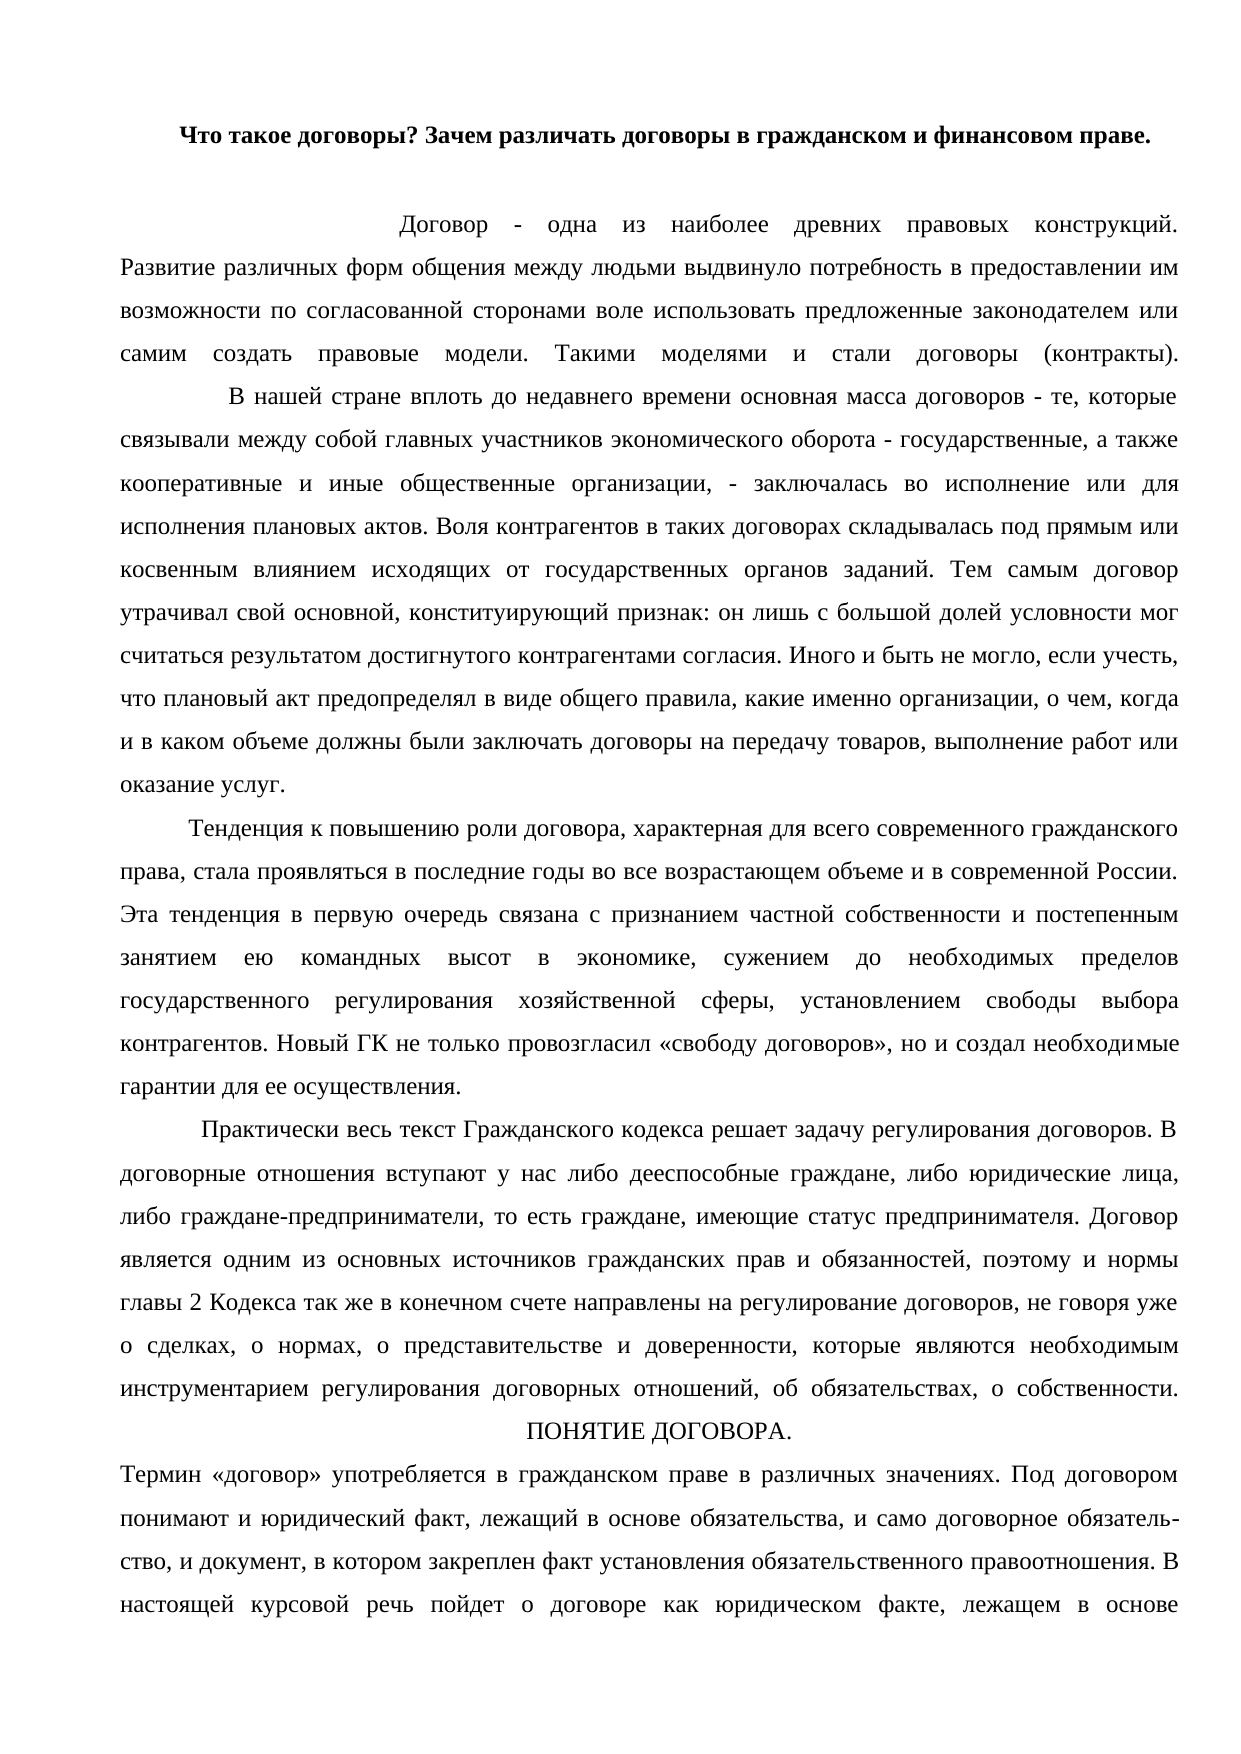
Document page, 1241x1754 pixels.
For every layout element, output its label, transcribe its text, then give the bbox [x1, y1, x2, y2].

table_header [118, 208, 1181, 1619]
table_header Что такое договоры? Зачем различать договоры в гражданском и финансовом праве. [118, 118, 1156, 207]
